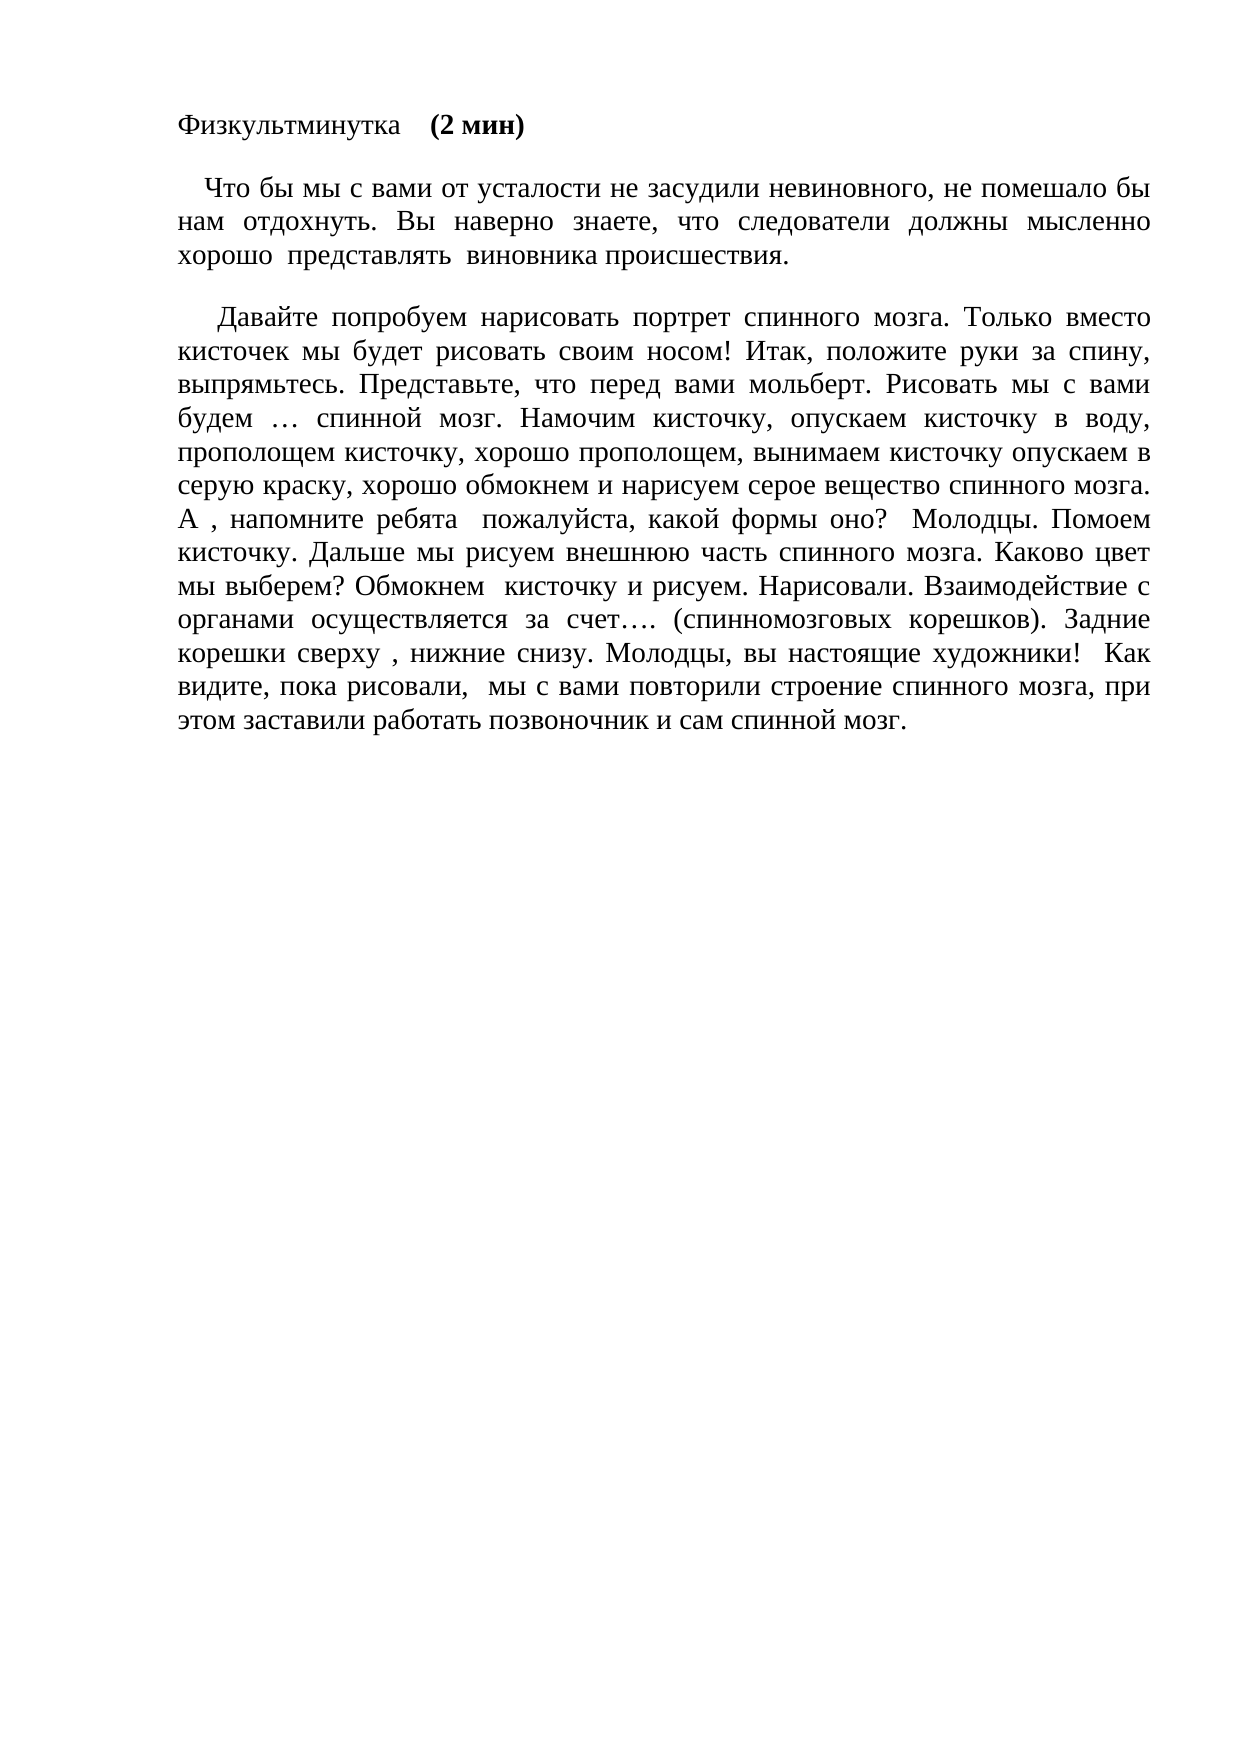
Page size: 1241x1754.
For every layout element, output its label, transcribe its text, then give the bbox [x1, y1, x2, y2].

text Физкультминутка (2 мин) [177, 107, 1152, 141]
text Давайте попробуем нарисовать портрет спинного мозга. Только вместо кисточек мы будет рисовать своим носом! Итак, положите руки за спину, выпрямьтесь. Представьте, что перед вами мольберт. Рисовать мы с вами будем … спинной мозг. Намочим кисточку, опускаем кисточку в воду, прополощем кисточку, хорошо прополощем, вынимаем кисточку опускаем в серую краску, хорошо обмокнем и нарисуем серое вещество спинного мозга. А , напомните ребята пожалуйста, какой формы оно? Молодцы. Помоем кисточку. Дальше мы рисуем внешнюю часть спинного мозга. Каково цвет мы выберем? Обмокнем кисточку и рисуем. Нарисовали. Взаимодействие с органами осуществляется за счет…. (спинномозговых корешков). Задние корешки сверху , нижние снизу. Молодцы, вы настоящие художники! Как видите, пока рисовали, мы с вами повторили строение спинного мозга, при этом заставили работать позвоночник и сам спинной мозг. [177, 299, 1152, 736]
text Что бы мы с вами от усталости не засудили невиновного, не помешало бы нам отдохнуть. Вы наверно знаете, что следователи должны мысленно хорошо представлять виновника происшествия. [177, 170, 1152, 270]
